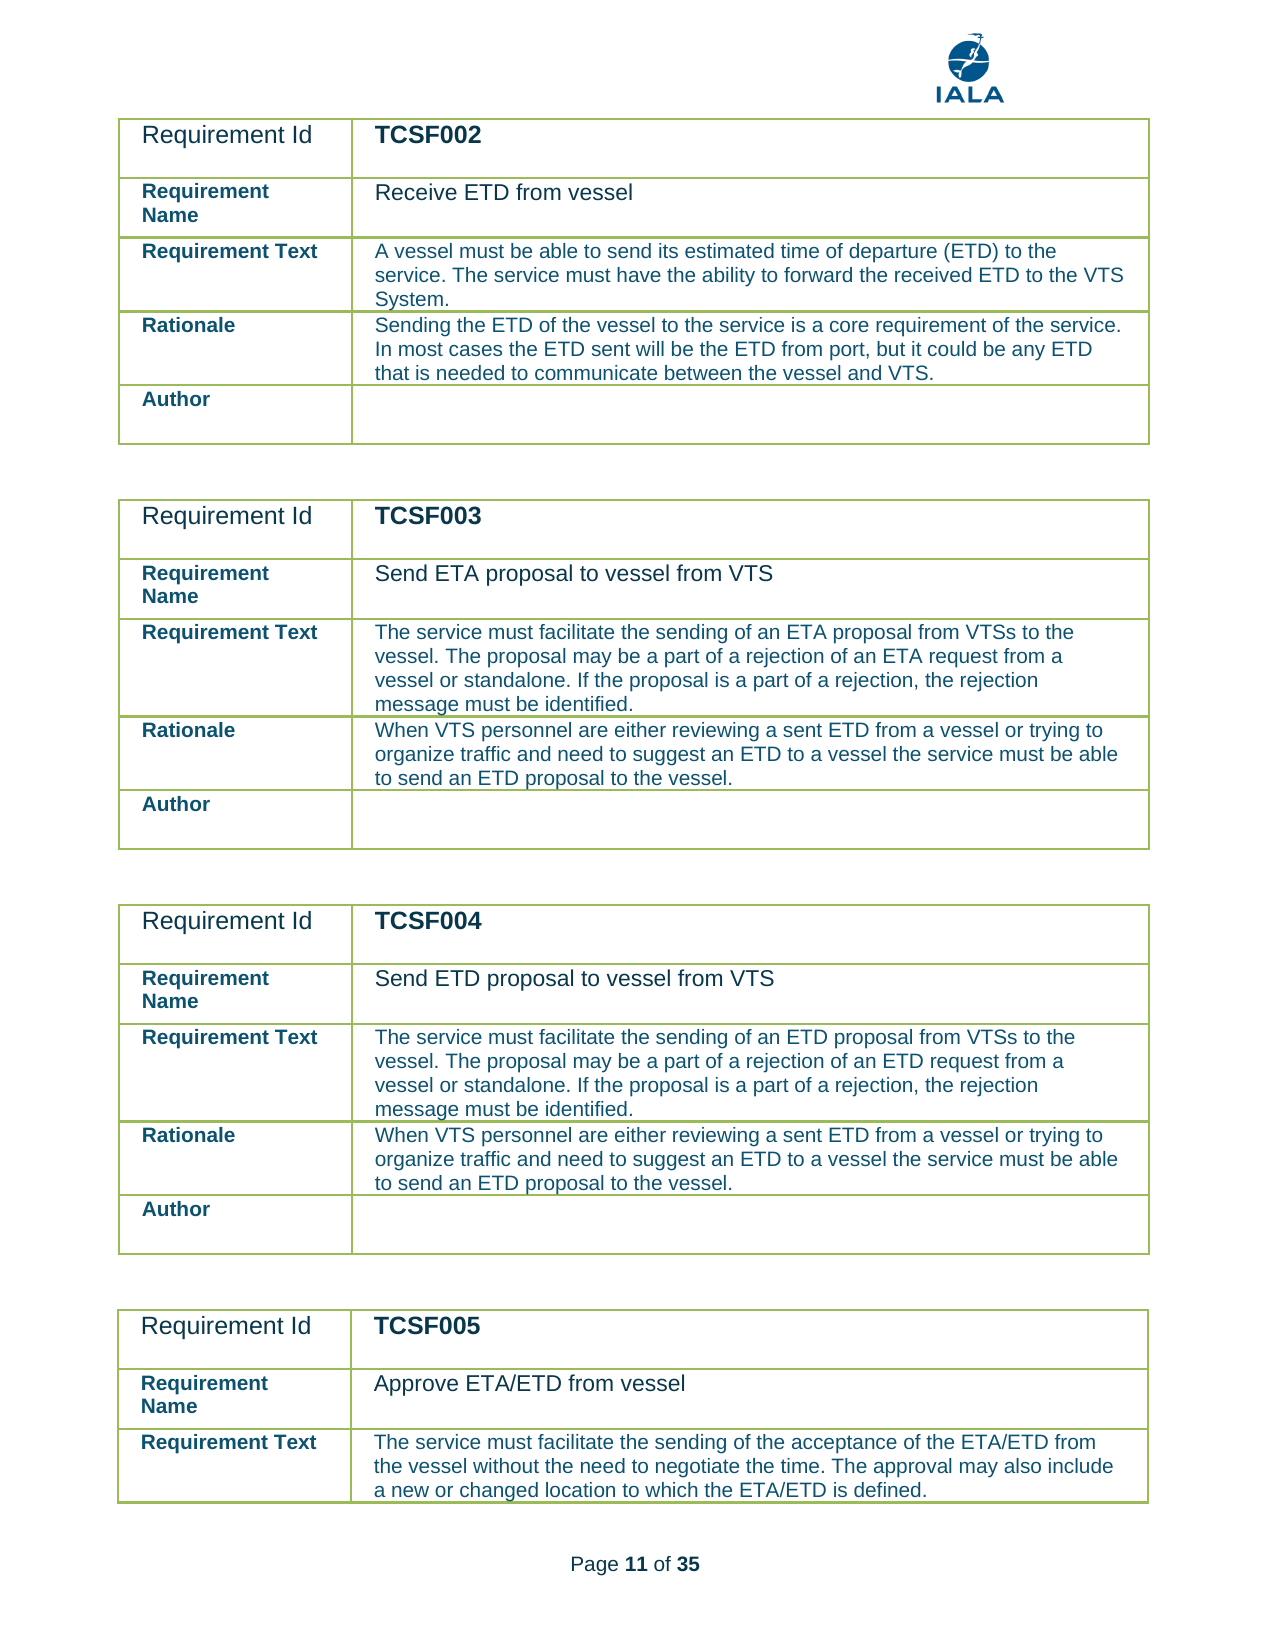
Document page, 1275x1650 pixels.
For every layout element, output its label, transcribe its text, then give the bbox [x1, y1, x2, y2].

table_header TCSF002 [353, 120, 1148, 177]
table_cell Requirement Name [120, 179, 351, 236]
table_cell A vessel must be able to send its estimated time of departure (ETD) to the service. The service must have the ability to forward the received ETD to the VTS System. [353, 239, 1148, 310]
table_cell Requirement Text [120, 620, 351, 715]
table_cell Send ETD proposal to vessel from VTS [353, 965, 1148, 1022]
table_cell The service must facilitate the sending of an ETA proposal from VTSs to the vessel. The proposal may be a part of a rejection of an ETA request from a vessel or standalone. If the proposal is a part of a rejection, the rejection message must be identified. [353, 620, 1148, 715]
table_cell Rationale [120, 313, 351, 384]
table_cell The service must facilitate the sending of an ETD proposal from VTSs to the vessel. The proposal may be a part of a rejection of an ETD request from a vessel or standalone. If the proposal is a part of a rejection, the rejection message must be identified. [353, 1025, 1148, 1120]
table_header TCSF004 [353, 906, 1148, 963]
table_cell [353, 386, 1148, 443]
table_cell Author [120, 386, 351, 443]
table_cell Sending the ETD of the vessel to the service is a core requirement of the service. In most cases the ETD sent will be the ETD from port, but it could be any ETD that is needed to communicate between the vessel and VTS. [353, 313, 1148, 384]
table_cell The service must facilitate the sending of the acceptance of the ETA/ETD from the vessel without the need to negotiate the time. The approval may also include a new or changed location to which the ETA/ETD is defined. [352, 1430, 1147, 1501]
table_header Requirement Id [120, 501, 351, 558]
table_header Requirement Id [119, 1311, 350, 1368]
table_cell [353, 791, 1148, 848]
table_cell Author [120, 791, 351, 848]
table_cell Rationale [120, 718, 351, 789]
table_cell Requirement Text [120, 239, 351, 310]
table_cell Requirement Name [120, 965, 351, 1022]
table_header Requirement Id [120, 120, 351, 177]
picture [921, 25, 1016, 118]
table_header Requirement Id [120, 906, 351, 963]
table_cell [353, 1196, 1148, 1253]
table_cell Approve ETA/ETD from vessel [352, 1370, 1147, 1427]
table_cell When VTS personnel are either reviewing a sent ETD from a vessel or trying to organize traffic and need to suggest an ETD to a vessel the service must be able to send an ETD proposal to the vessel. [353, 1123, 1148, 1194]
table_cell Requirement Text [119, 1430, 350, 1501]
table_header TCSF003 [353, 501, 1148, 558]
table_cell Requirement Text [120, 1025, 351, 1120]
table_cell Rationale [120, 1123, 351, 1194]
table_cell Receive ETD from vessel [353, 179, 1148, 236]
table_cell When VTS personnel are either reviewing a sent ETD from a vessel or trying to organize traffic and need to suggest an ETD to a vessel the service must be able to send an ETD proposal to the vessel. [353, 718, 1148, 789]
table_cell Author [120, 1196, 351, 1253]
table_cell Send ETA proposal to vessel from VTS [353, 560, 1148, 617]
table_cell Requirement Name [120, 560, 351, 617]
table_header TCSF005 [352, 1311, 1147, 1368]
table_cell Requirement Name [119, 1370, 350, 1427]
